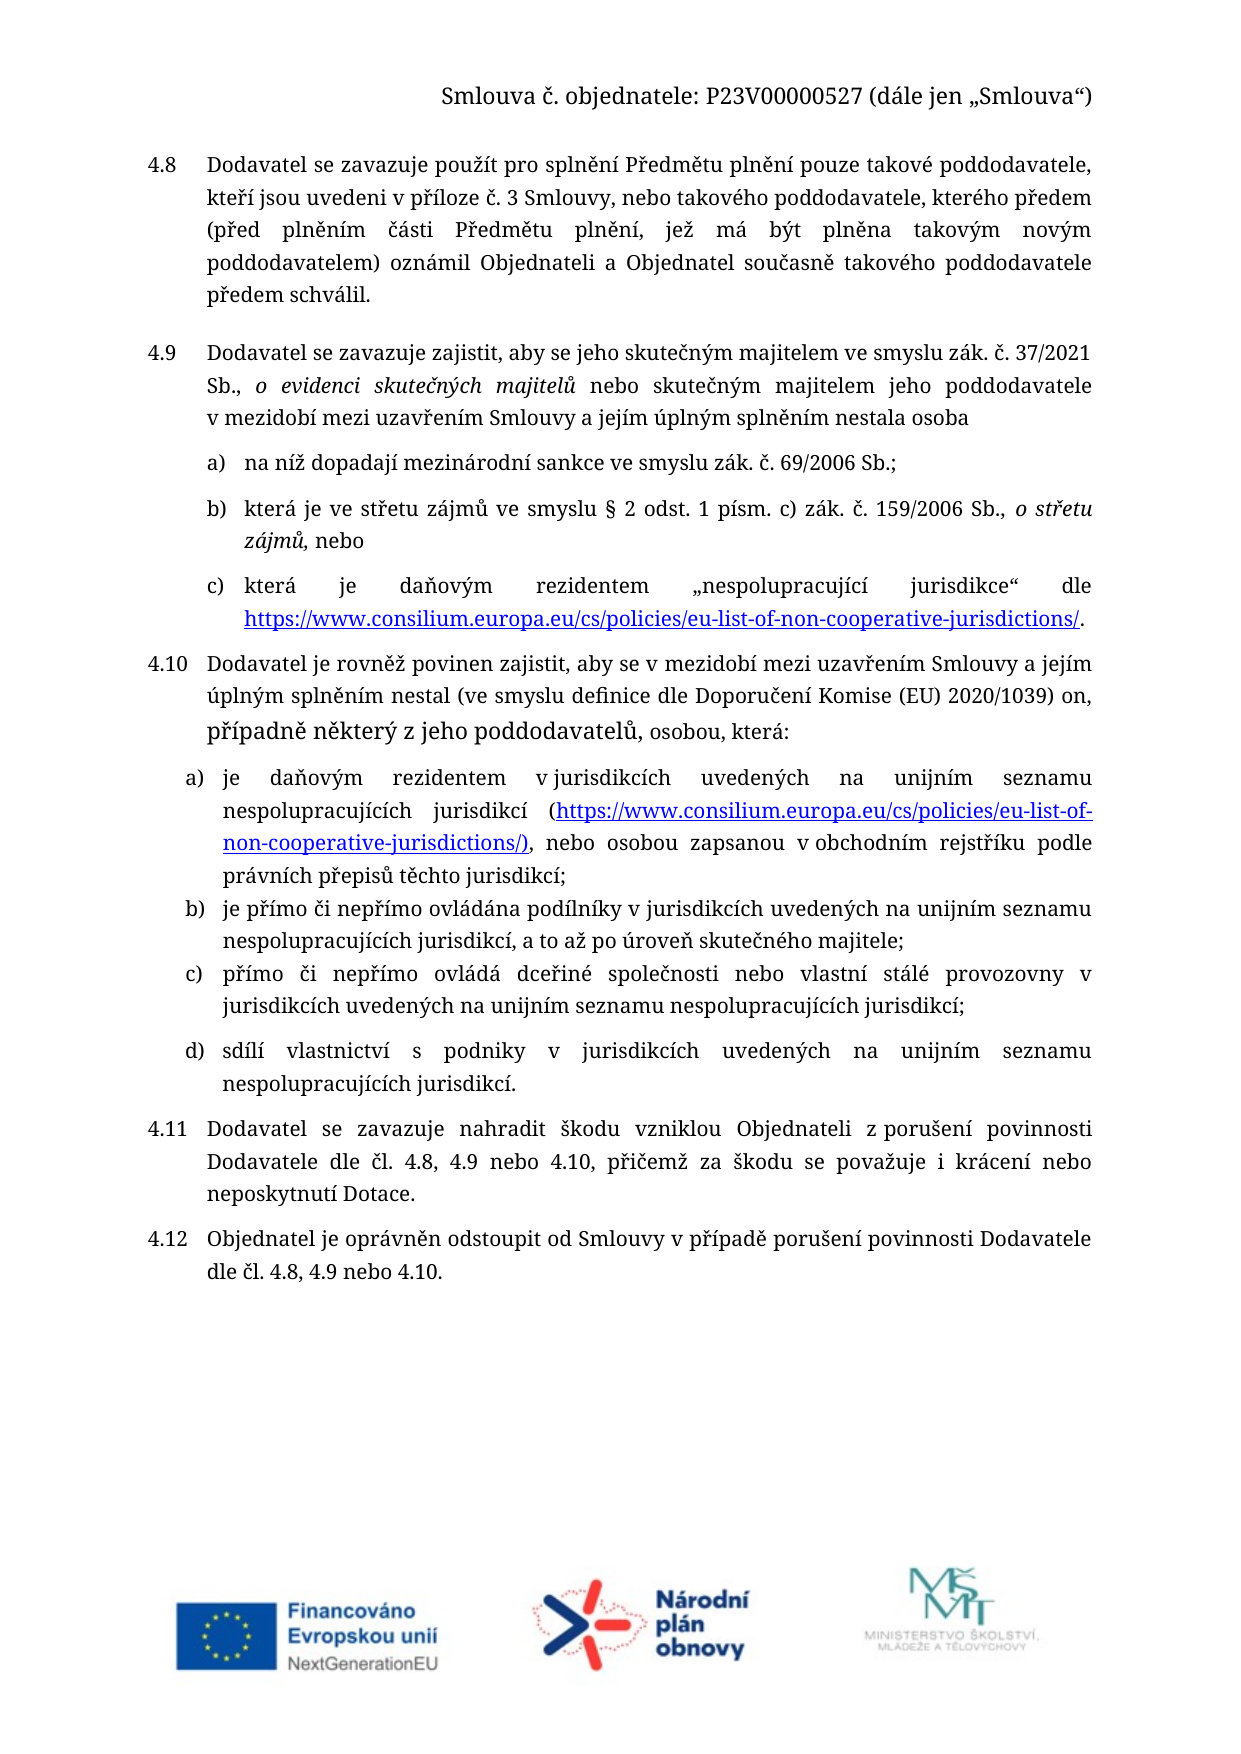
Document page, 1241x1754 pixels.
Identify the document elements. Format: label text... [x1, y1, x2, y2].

list Dodavatel je rovněž povinen zajistit, aby se v mezidobí mezi uzavřením Smlouvy a jejím úplným splněním nestal (ve smyslu definice dle Doporučení Komise (EU) 2020/1039) on, případně některý z jeho poddodavatelů, osobou, která: [148, 649, 1093, 746]
picture [147, 1521, 1093, 1698]
list která je ve střetu zájmů ve smyslu § 2 odst. 1 písm. c) zák. č. 159/2006 Sb., o střetu zájmů, nebo [207, 494, 1093, 555]
list je přímo či nepřímo ovládána podílníky v jurisdikcích uvedených na unijním seznamu nespolupracujících jurisdikcí, a to až po úroveň skutečného majitele; [185, 894, 1093, 955]
list na níž dopadají mezinárodní sankce ve smyslu zák. č. 69/2006 Sb.; [207, 448, 1093, 477]
list Dodavatel se zavazuje použít pro splnění Předmětu plnění pouze takové poddodavatele, kteří jsou uvedeni v příloze č. 3 Smlouvy, nebo takového poddodavatele, kterého předem (před plněním části Předmětu plnění, jež má být plněna takovým novým poddodavatelem) oznámil Objednateli a Objednatel současně takového poddodavatele předem schválil. [148, 150, 1093, 309]
list přímo či nepřímo ovládá dceřiné společnosti nebo vlastní stálé provozovny v jurisdikcích uvedených na unijním seznamu nespolupracujících jurisdikcí; [185, 959, 1093, 1020]
list sdílí vlastnictví s podniky v jurisdikcích uvedených na unijním seznamu nespolupracujících jurisdikcí. [185, 1037, 1093, 1098]
list Objednatel je oprávněn odstoupit od Smlouvy v případě porušení povinnosti Dodavatele dle čl. 4.8, 4.9 nebo 4.10. [148, 1224, 1093, 1286]
list Dodavatel se zavazuje zajistit, aby se jeho skutečným majitelem ve smyslu zák. č. 37/2021 Sb., o evidenci skutečných majitelů nebo skutečným majitelem jeho poddodavatele v mezidobí mezi uzavřením Smlouvy a jejím úplným splněním nestala osoba [148, 338, 1093, 432]
list která je daňovým rezidentem „nespolupracující jurisdikce“ dle https://www.consilium.europa.eu/cs/policies/eu-list-of-non-cooperative-jurisdictions/. [207, 571, 1093, 632]
list je daňovým rezidentem v jurisdikcích uvedených na unijním seznamu nespolupracujících jurisdikcí (https://www.consilium.europa.eu/cs/policies/eu-list-of-non-cooperative-jurisdictions/), nebo osobou zapsanou v obchodním rejstříku podle právních přepisů těchto jurisdikcí; [185, 763, 1093, 889]
list Dodavatel se zavazuje nahradit škodu vzniklou Objednateli z porušení povinnosti Dodavatele dle čl. 4.8, 4.9 nebo 4.10, přičemž za škodu se považuje i krácení nebo neposkytnutí Dotace. [148, 1114, 1093, 1208]
